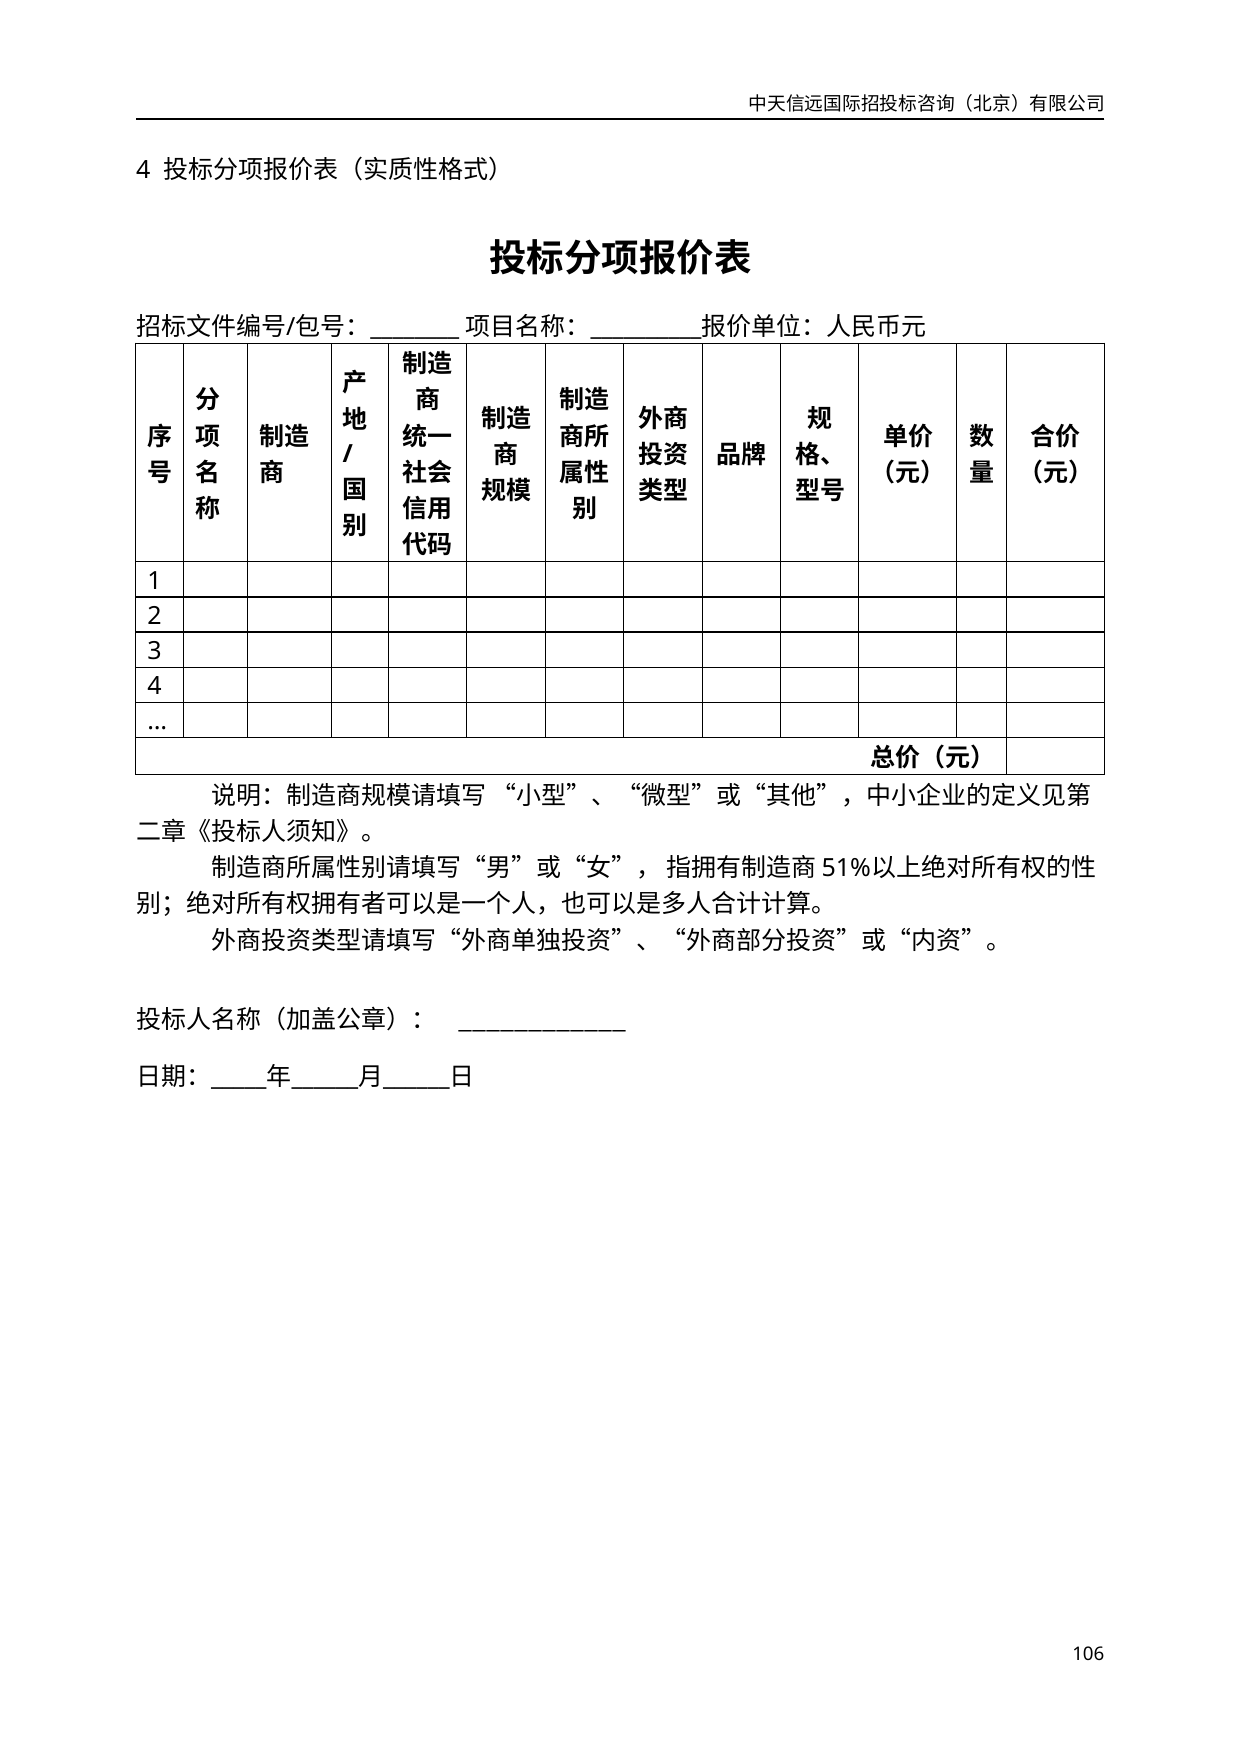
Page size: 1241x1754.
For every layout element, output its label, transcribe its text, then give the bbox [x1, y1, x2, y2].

table_cell [248, 598, 331, 631]
table_cell [781, 562, 858, 596]
table_cell 4 [136, 668, 183, 702]
table_cell [859, 598, 956, 631]
table_cell [332, 562, 388, 596]
table_cell [957, 703, 1006, 737]
table_header 序号 [136, 344, 183, 561]
table_cell [957, 633, 1006, 667]
table_cell [1007, 668, 1104, 702]
table_cell [467, 598, 545, 631]
table_header 单价（元） [859, 344, 956, 561]
table_cell [467, 562, 545, 596]
text 制造商所属性别请填写“男”或“女”， 指拥有制造商51%以上绝对所有权的性别；绝对所有权拥有者可以是一个人，也可以是多人合计计算。 [136, 848, 1104, 920]
table_cell [332, 668, 388, 702]
table_header 品牌 [703, 344, 780, 561]
table_header 分项名称 [184, 344, 247, 561]
table_cell [546, 703, 623, 737]
table_cell [781, 633, 858, 667]
table_cell [703, 598, 780, 631]
table_cell [624, 598, 702, 631]
table_cell [389, 668, 466, 702]
table_cell [467, 668, 545, 702]
table_cell [389, 598, 466, 631]
table_cell [546, 633, 623, 667]
table_cell [859, 668, 956, 702]
table_header 制造商 规模 [467, 344, 545, 561]
text 4 投标分项报价表（实质性格式） [136, 150, 1104, 186]
text 说明：制造商规模请填写 “小型”、“微型”或“其他”，中小企业的定义见第二章《投标人须知》。 [136, 775, 1104, 848]
table_cell [184, 668, 247, 702]
table_cell 2 [136, 598, 183, 631]
table_header 制造商所属性别 [546, 344, 623, 561]
text 投标人名称（加盖公章）： ____________ [136, 999, 1104, 1036]
table_cell [859, 562, 956, 596]
table_cell [467, 633, 545, 667]
table_cell [1007, 598, 1104, 631]
table_cell [957, 668, 1006, 702]
table_cell [703, 668, 780, 702]
table_cell [1007, 738, 1104, 774]
table_header 制造商 统一社会信用代码 [389, 344, 466, 561]
table_cell [624, 633, 702, 667]
text 日期：_____年______月______日 [136, 1056, 1104, 1093]
table_cell [389, 703, 466, 737]
text 招标文件编号/包号：________ 项目名称：__________报价单位：人民币元 [136, 306, 1104, 343]
table_cell [184, 598, 247, 631]
text 投标分项报价表 [136, 242, 1104, 279]
table_cell [781, 703, 858, 737]
table_cell [624, 703, 702, 737]
table_cell [248, 633, 331, 667]
table_cell [859, 703, 956, 737]
table_cell [184, 562, 247, 596]
table_cell [957, 562, 1006, 596]
table_cell [703, 633, 780, 667]
table_cell [624, 562, 702, 596]
table_cell [624, 668, 702, 702]
table_cell [546, 562, 623, 596]
table_cell [546, 598, 623, 631]
table_cell [467, 703, 545, 737]
table_cell [248, 668, 331, 702]
table_cell [859, 633, 956, 667]
table_header 数量 [957, 344, 1006, 561]
table_cell [248, 562, 331, 596]
table_cell 总价（元） [136, 738, 1006, 774]
table_cell [957, 598, 1006, 631]
table_cell [1007, 703, 1104, 737]
table_cell [1007, 562, 1104, 596]
text 外商投资类型请填写“外商单独投资”、“外商部分投资”或“内资”。 [136, 920, 1104, 956]
table_header 产地/国别 [332, 344, 388, 561]
table_cell 1 [136, 562, 183, 596]
table_cell [781, 598, 858, 631]
table_cell [1007, 633, 1104, 667]
table_cell [332, 633, 388, 667]
table_cell [703, 703, 780, 737]
table_cell [389, 633, 466, 667]
table_cell [332, 703, 388, 737]
table_cell … [136, 703, 183, 737]
table_cell [389, 562, 466, 596]
table_cell [248, 703, 331, 737]
table_cell [781, 668, 858, 702]
table_header 规格、型号 [781, 344, 858, 561]
table_header 制造商 [248, 344, 331, 561]
table_cell [184, 633, 247, 667]
table_header 合价（元） [1007, 344, 1104, 561]
table_cell [332, 598, 388, 631]
table_header 外商投资类型 [624, 344, 702, 561]
table_cell [703, 562, 780, 596]
table_cell [546, 668, 623, 702]
table_cell [184, 703, 247, 737]
table_cell 3 [136, 633, 183, 667]
